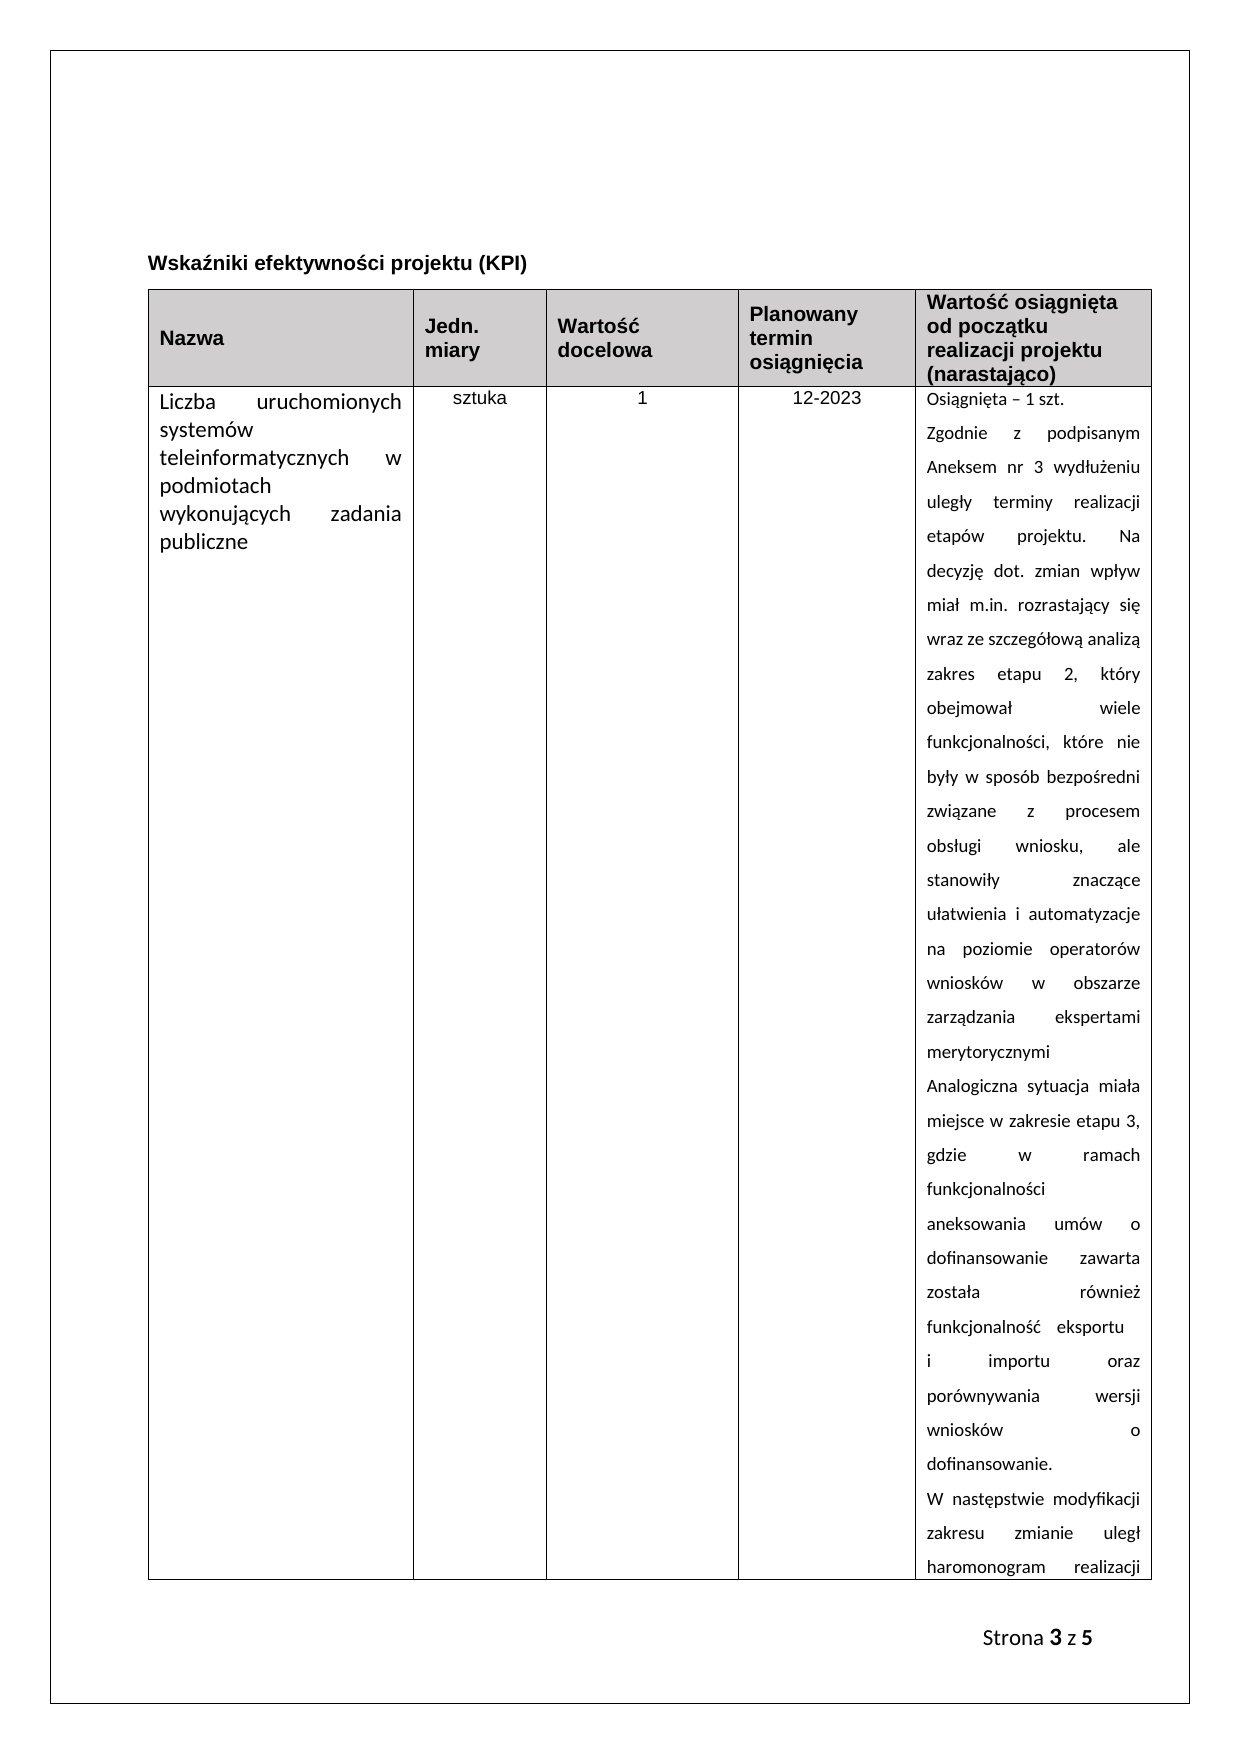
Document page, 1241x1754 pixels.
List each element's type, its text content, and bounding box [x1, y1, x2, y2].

table_header Nazwa [149, 290, 413, 386]
text Wskaźniki efektywności projektu (KPI) [148, 251, 1093, 275]
table_cell sztuka [414, 387, 546, 1579]
table_cell 12-2023 [739, 387, 915, 1579]
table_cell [916, 387, 1151, 1579]
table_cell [149, 387, 413, 1579]
table_header Wartość docelowa [547, 290, 738, 386]
table_header Planowany termin osiągnięcia [739, 290, 915, 386]
table_header Jedn. miary [414, 290, 546, 386]
table_cell 1 [547, 387, 738, 1579]
table_header Wartość osiągnięta od początku realizacji projektu (narastająco) [916, 290, 1151, 386]
